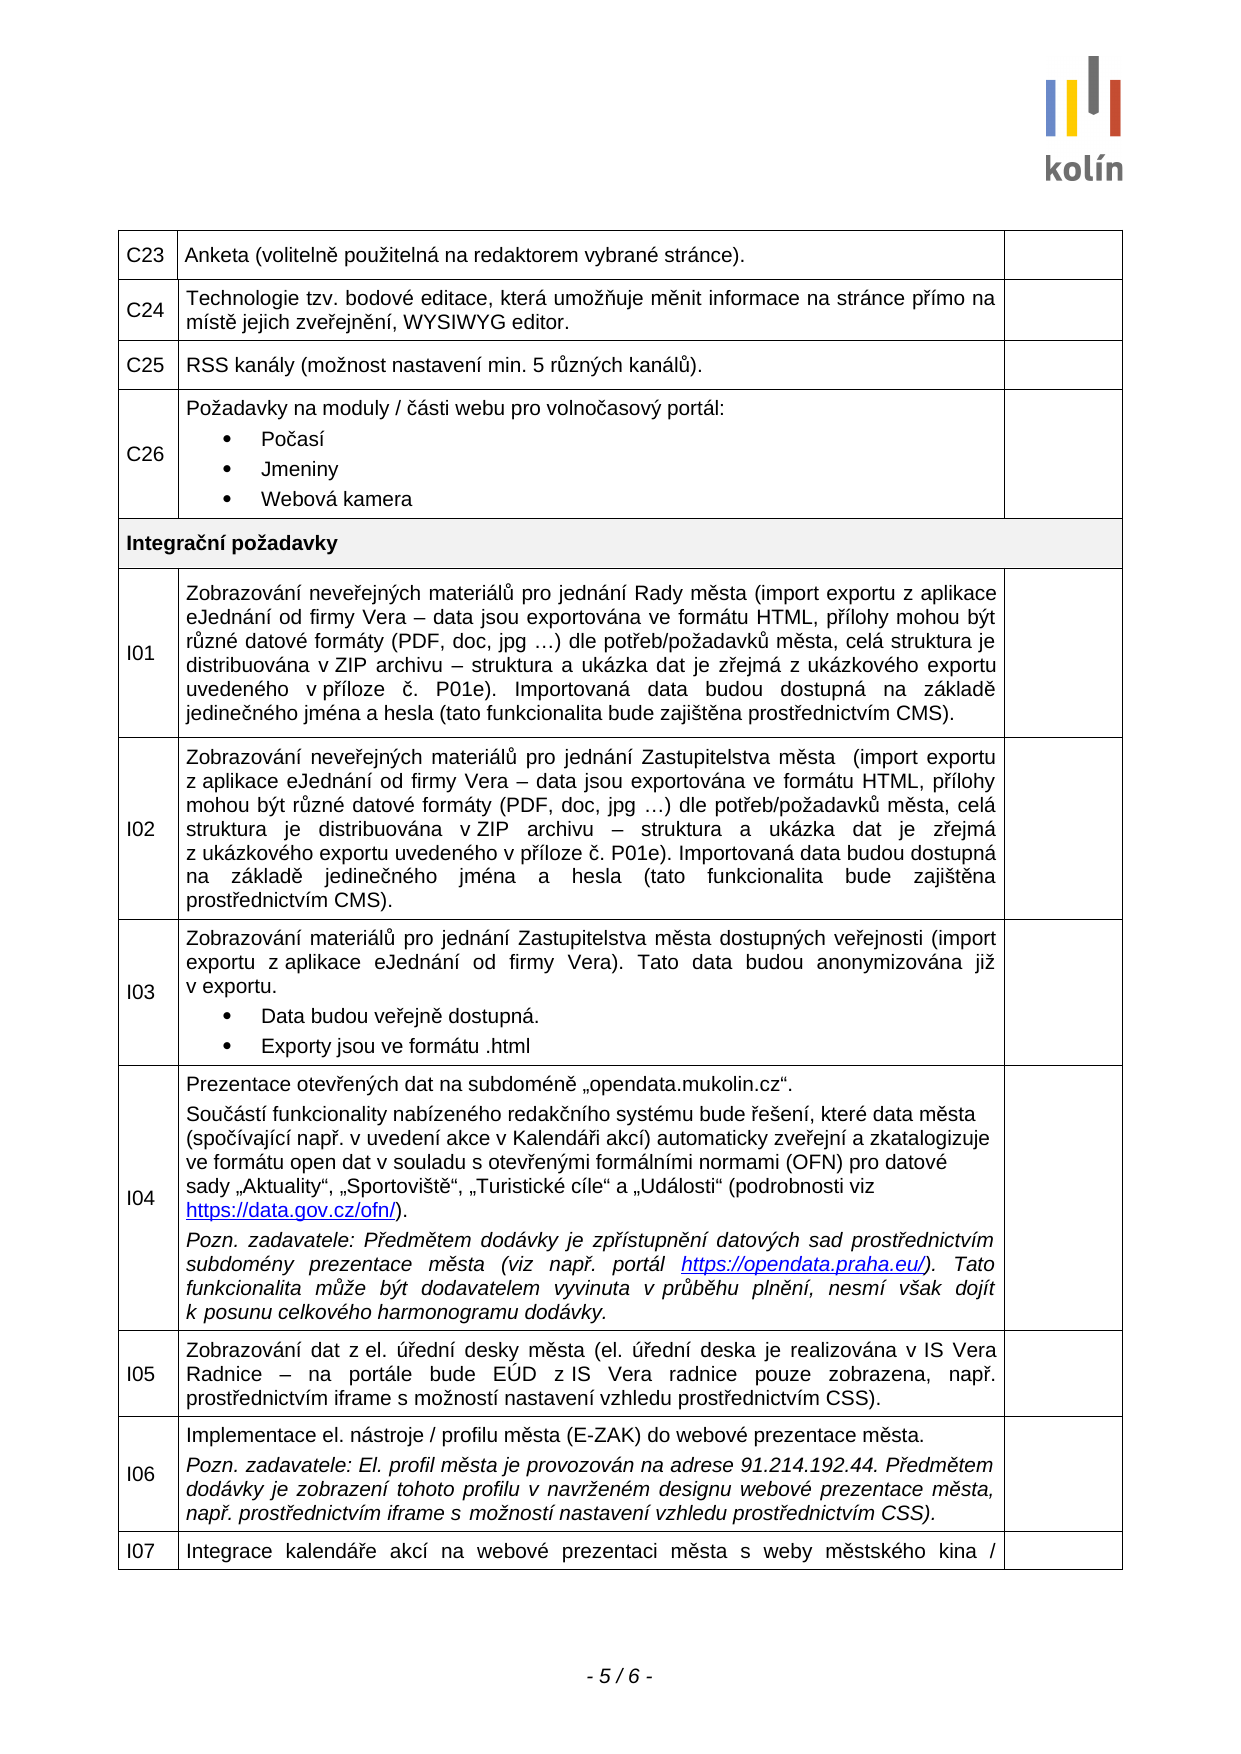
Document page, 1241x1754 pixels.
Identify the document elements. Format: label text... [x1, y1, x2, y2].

table_cell Zobrazování dat z el. úřední desky města (el. úřední deska je realizována v IS Vera Radnice – na portále bude EÚD z IS Vera radnice pouze zobrazena, např. prostřednictvím iframe s možností nastavení vzhledu prostřednictvím CSS). [179, 1331, 1004, 1416]
table_cell I05 [119, 1331, 178, 1416]
table_cell I06 [119, 1417, 178, 1531]
table_cell C24 [119, 280, 178, 340]
table_cell Anketa (volitelně použitelná na redaktorem vybrané stránce). [178, 231, 1004, 278]
table_cell I02 [119, 738, 178, 918]
table_cell I01 [119, 569, 178, 737]
table_cell C26 [119, 390, 178, 517]
table_cell Požadavky na moduly / části webu pro volnočasový portál: Počasí Jmeniny Webová kamera [179, 390, 1004, 517]
table_cell Technologie tzv. bodové editace, která umožňuje měnit informace na stránce přímo na místě jejich zveřejnění, WYSIWYG editor. [179, 280, 1004, 340]
table_cell [1005, 1066, 1122, 1330]
table_cell C23 [119, 231, 177, 278]
table_cell Implementace el. nástroje / profilu města (E-ZAK) do webové prezentace města. Pozn. zadavatele: El. profil města je provozován na adrese 91.214.192.44. Předmětem dodávky je zobrazení tohoto profilu v navrženém designu webové prezentace města, např. prostřednictvím iframe s možností nastavení vzhledu prostřednictvím CSS). [179, 1417, 1004, 1531]
table_cell Zobrazování neveřejných materiálů pro jednání Zastupitelstva města (import exportu z aplikace eJednání od firmy Vera – data jsou exportována ve formátu HTML, přílohy mohou být různé datové formáty (PDF, doc, jpg …) dle potřeb/požadavků města, celá struktura je distribuována v ZIP archivu – struktura a ukázka dat je zřejmá z ukázkového exportu uvedeného v příloze č. P01e). Importovaná data budou dostupná na základě jedinečného jména a hesla (tato funkcionalita bude zajištěna prostřednictvím CMS). [179, 738, 1004, 918]
table_cell I03 [119, 920, 178, 1064]
table_cell Integrační požadavky [119, 519, 1122, 567]
table_cell Prezentace otevřených dat na subdoméně „opendata.mukolin.cz“. Součástí funkcionality nabízeného redakčního systému bude řešení, které data města (spočívající např. v uvedení akce v Kalendáři akcí) automaticky zveřejní a zkatalogizuje ve formátu open dat v souladu s otevřenými formálními normami (OFN) pro datové sady „Aktuality“, „Sportoviště“, „Turistické cíle“ a „Události“ (podrobnosti viz https://data.gov.cz/ofn/). Pozn. zadavatele: Předmětem dodávky je zpřístupnění datových sad prostřednictvím subdomény prezentace města (viz např. portál https://opendata.praha.eu/). Tato funkcionalita může být dodavatelem vyvinuta v průběhu plnění, nesmí však dojít k posunu celkového harmonogramu dodávky. [179, 1066, 1004, 1330]
table_cell Zobrazování materiálů pro jednání Zastupitelstva města dostupných veřejnosti (import exportu z aplikace eJednání od firmy Vera). Tato data budou anonymizována již v exportu. Data budou veřejně dostupná. Exporty jsou ve formátu .html [179, 920, 1004, 1064]
table_cell [1005, 738, 1122, 918]
table_cell [1005, 280, 1122, 340]
table_cell Zobrazování neveřejných materiálů pro jednání Rady města (import exportu z aplikace eJednání od firmy Vera – data jsou exportována ve formátu HTML, přílohy mohou být různé datové formáty (PDF, doc, jpg …) dle potřeb/požadavků města, celá struktura je distribuována v ZIP archivu – struktura a ukázka dat je zřejmá z ukázkového exportu uvedeného v příloze č. P01e). Importovaná data budou dostupná na základě jedinečného jména a hesla (tato funkcionalita bude zajištěna prostřednictvím CMS). [179, 569, 1004, 737]
table_cell [1005, 1331, 1122, 1416]
table_cell I04 [119, 1066, 178, 1330]
picture [1046, 56, 1123, 181]
table_cell [1005, 1417, 1122, 1531]
table_cell I07 [119, 1532, 178, 1569]
table_cell [1005, 569, 1122, 737]
table_cell [1005, 920, 1122, 1064]
table_cell [1005, 390, 1122, 517]
table_cell RSS kanály (možnost nastavení min. 5 různých kanálů). [179, 341, 1004, 389]
table_cell [1005, 341, 1122, 389]
table_cell [1005, 231, 1122, 278]
table_cell [1005, 1532, 1122, 1569]
table_cell C25 [119, 341, 178, 389]
